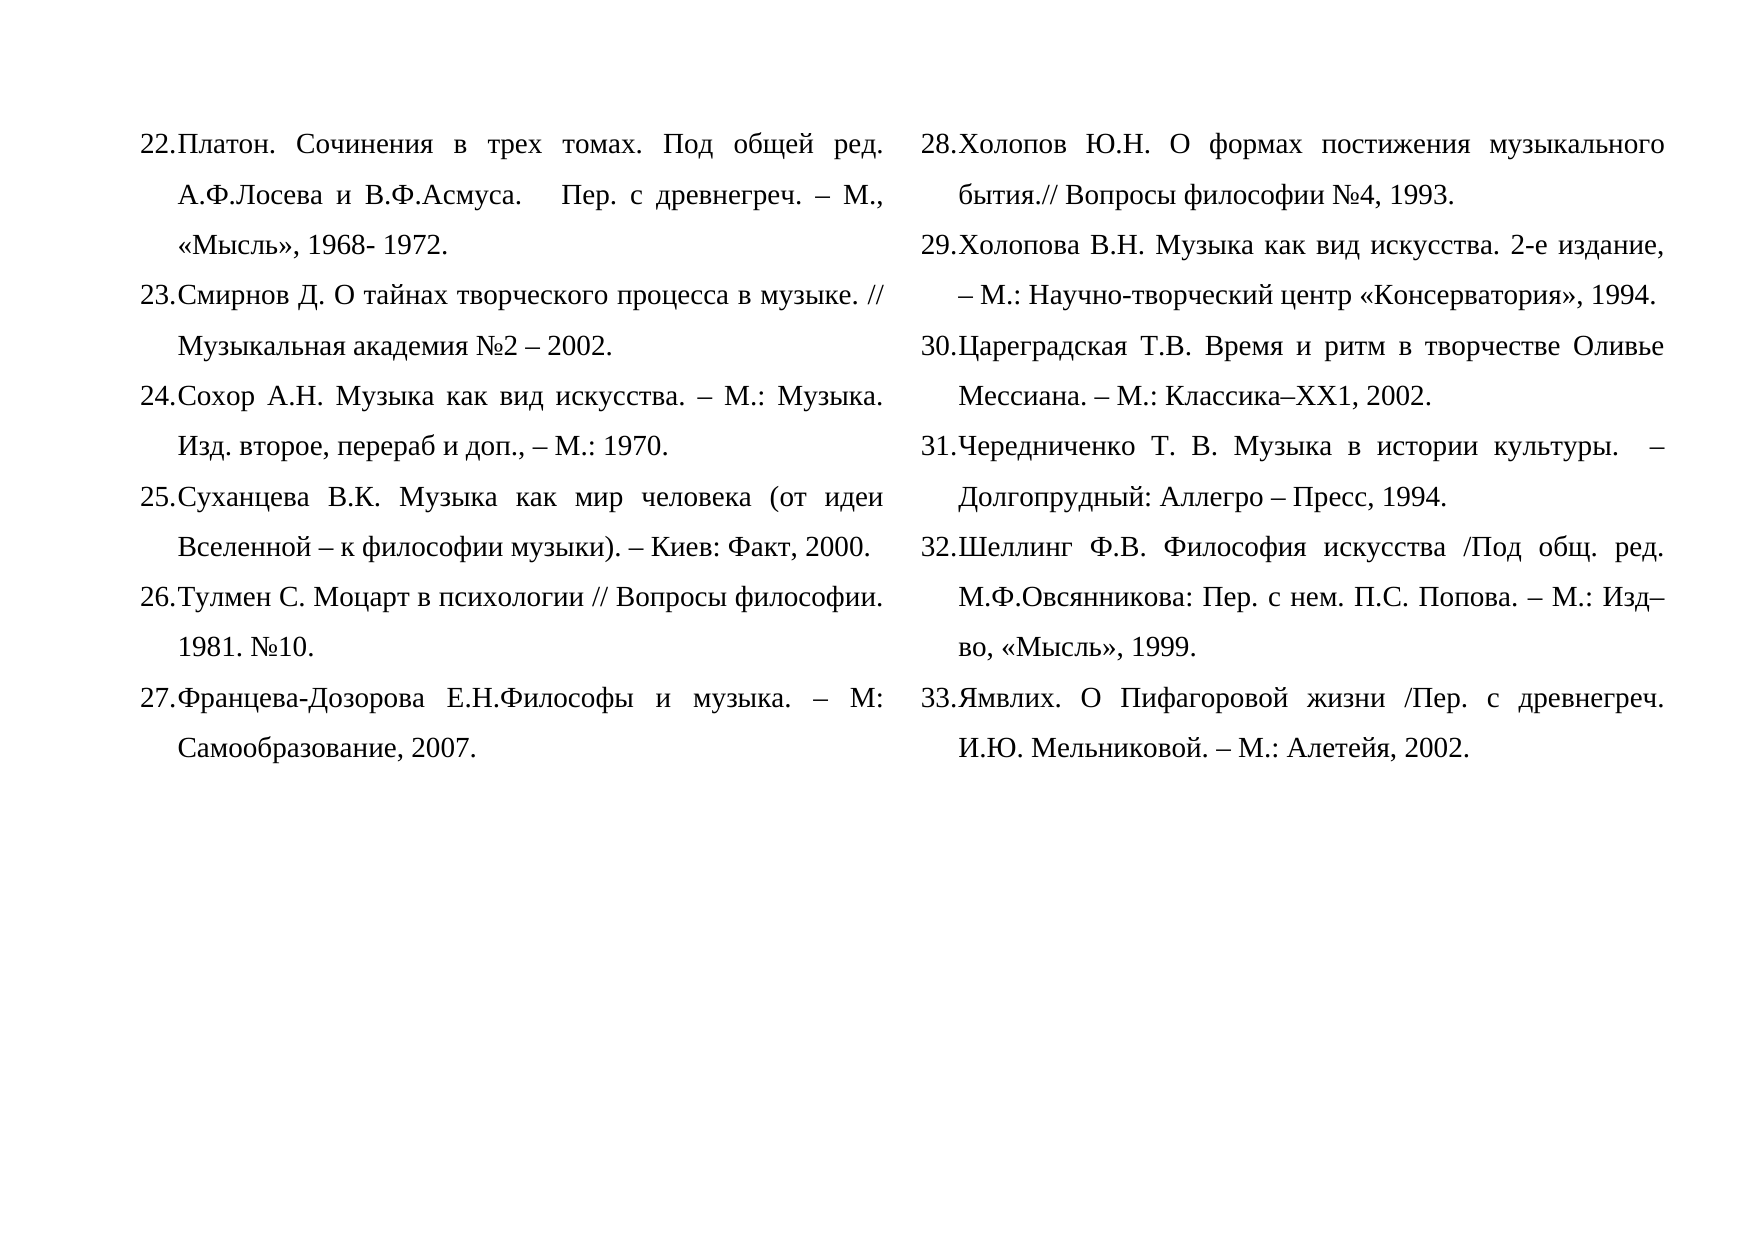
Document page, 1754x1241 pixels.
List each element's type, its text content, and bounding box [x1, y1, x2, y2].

list Чередниченко Т. В. Музыка в истории культуры. – Долгопрудный: Аллегро – Пресс, 1994. [921, 428, 1665, 512]
list Платон. Сочинения в трех томах. Под общей ред. А.Ф.Лосева и В.Ф.Асмуса. Пер. с древнегреч. – М., «Мысль», 1968- 1972. [140, 126, 884, 261]
list Цареградская Т.В. Время и ритм в творчестве Оливье Мессиана. – М.: Классика–ХХ1, 2002. [921, 328, 1665, 412]
list Холопова В.Н. Музыка как вид искусства. 2-е издание, – М.: Научно-творческий центр «Консерватория», 1994. [921, 227, 1665, 311]
list Тулмен С. Моцарт в психологии // Вопросы философии. 1981. №10. [140, 579, 884, 663]
list Шеллинг Ф.В. Философия искусства /Под общ. ред. М.Ф.Овсянникова: Пер. с нем. П.С. Попова. – М.: Изд–во, «Мысль», 1999. [921, 529, 1665, 663]
list Сохор А.Н. Музыка как вид искусства. – М.: Музыка. Изд. второе, перераб и доп., – М.: 1970. [140, 378, 884, 462]
list Смирнов Д. О тайнах творческого процесса в музыке. // Музыкальная академия №2 – 2002. [140, 277, 884, 361]
list Суханцева В.К. Музыка как мир человека (от идеи Вселенной – к философии музыки). – Киев: Факт, 2000. [140, 479, 884, 562]
list Холопов Ю.Н. О формах постижения музыкального бытия.// Вопросы философии №4, 1993. [921, 126, 1665, 210]
list Францева-Дозорова Е.Н.Философы и музыка. – М: Самообразование, 2007. [140, 680, 884, 764]
list Ямвлих. О Пифагоровой жизни /Пер. с древнегреч. И.Ю. Мельниковой. – М.: Алетейя, 2002. [921, 680, 1665, 764]
